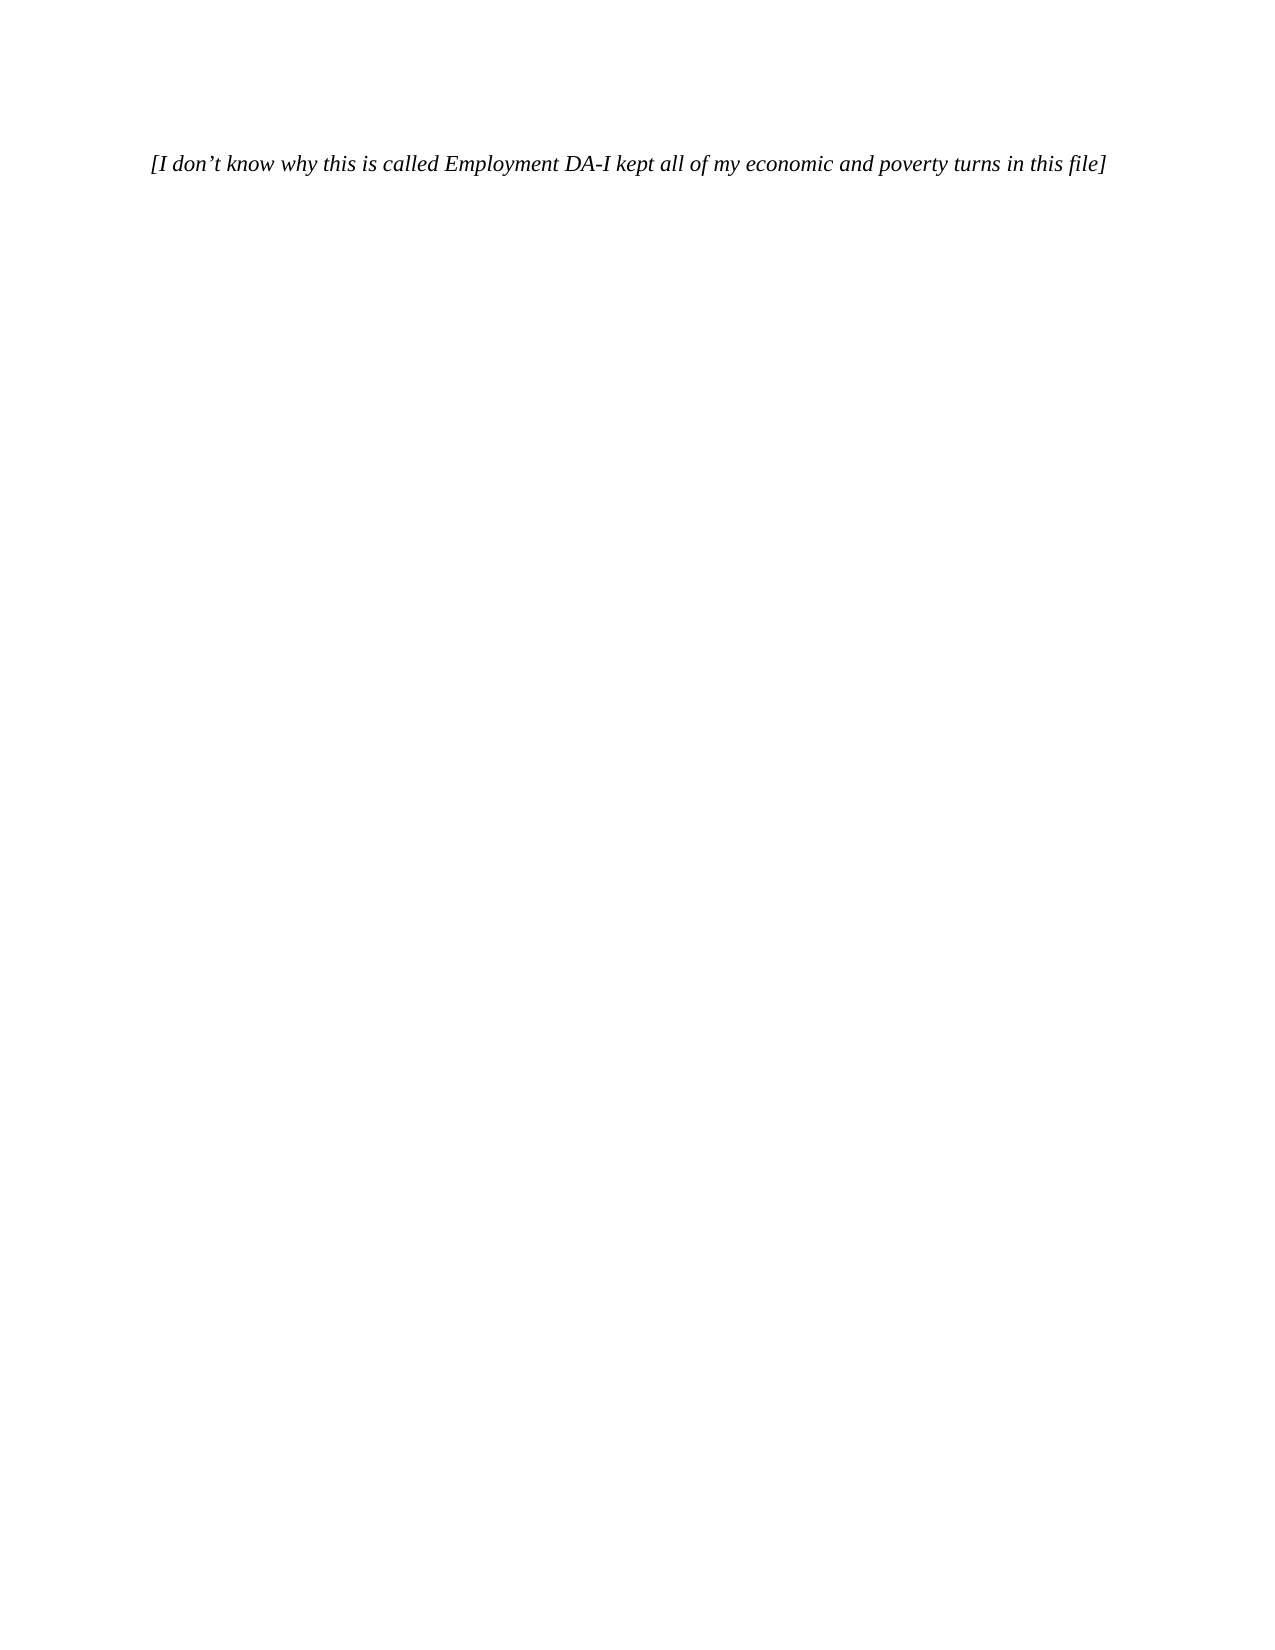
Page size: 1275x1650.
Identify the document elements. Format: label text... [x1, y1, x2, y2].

text [I don’t know why this is called Employment DA-I kept all of my economic and poverty turns in this file] [150, 150, 1125, 176]
